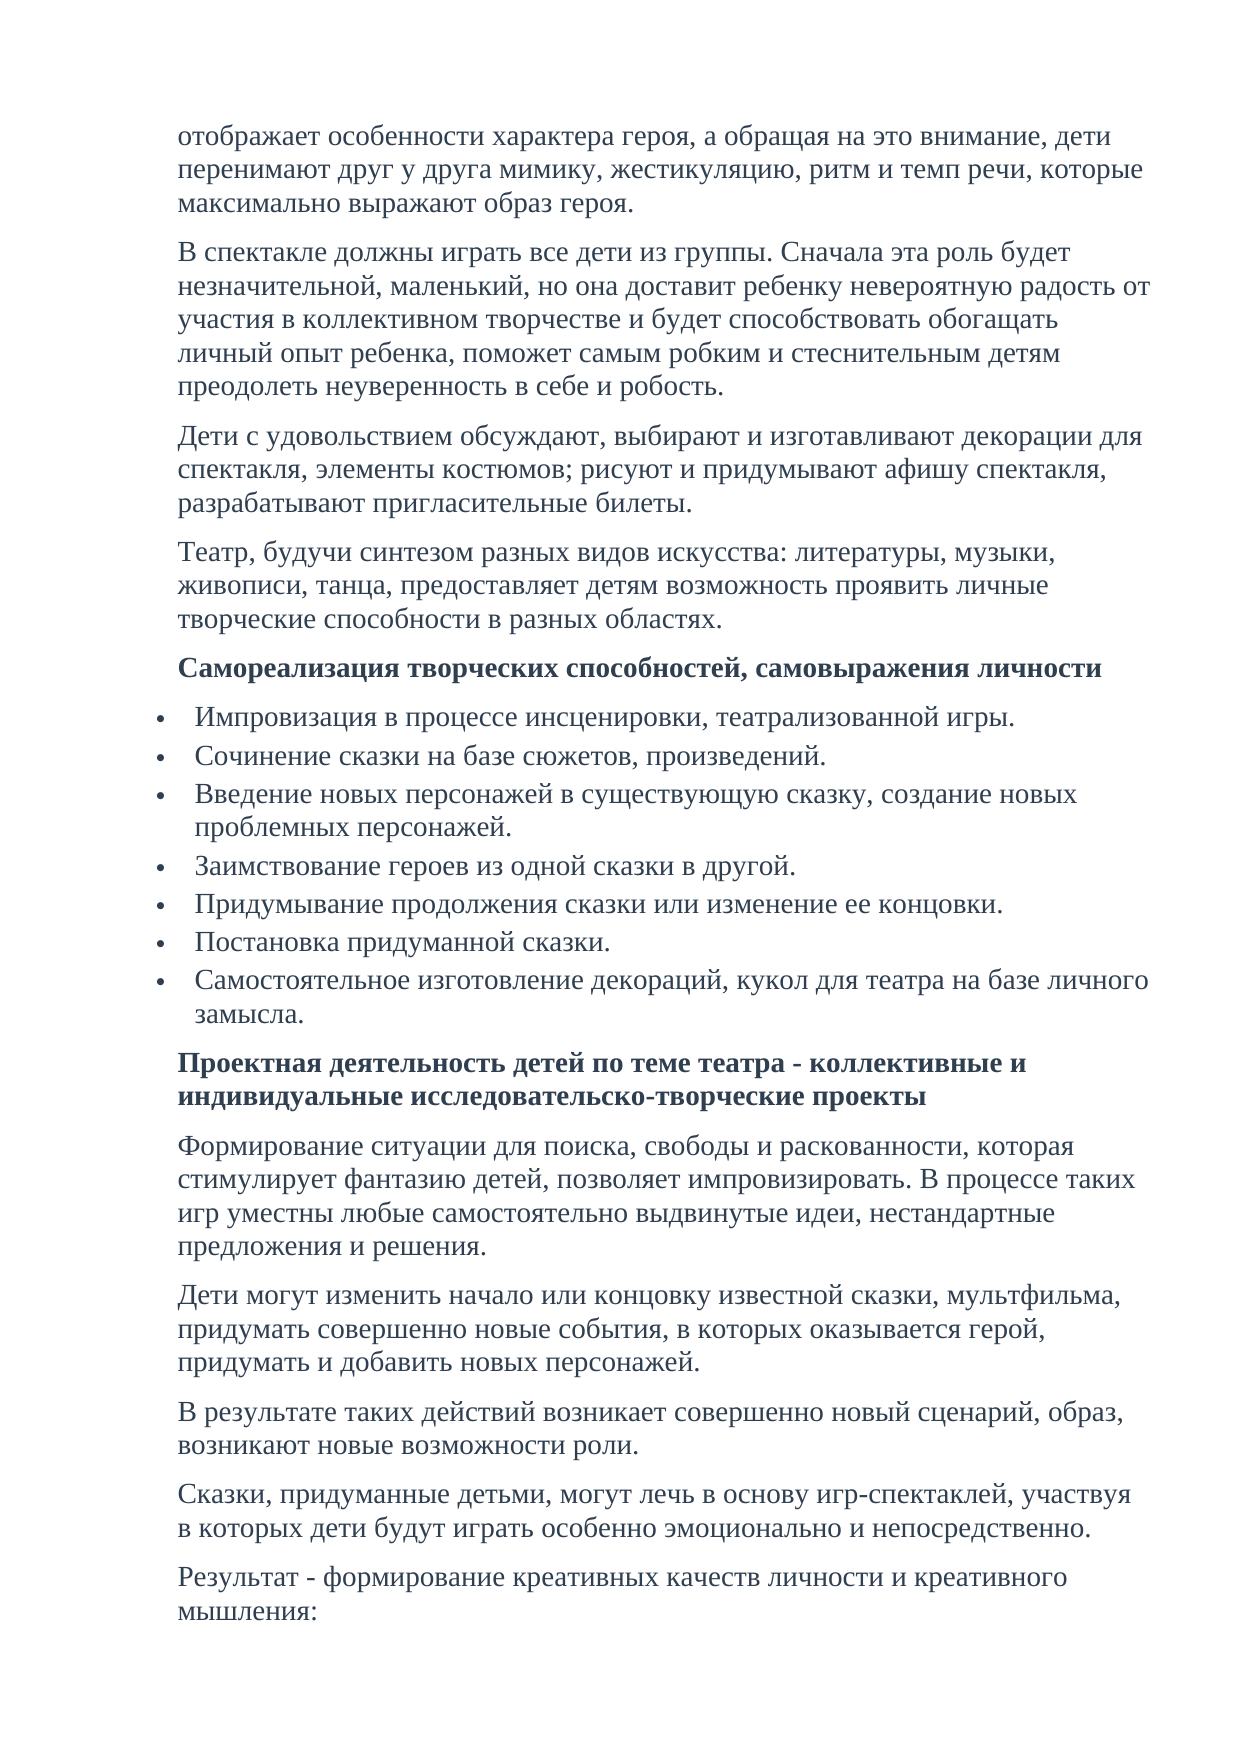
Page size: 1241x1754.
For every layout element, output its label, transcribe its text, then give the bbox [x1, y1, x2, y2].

text Самореализация творческих способностей, самовыражения личности [177, 650, 1152, 684]
text Дети могут изменить начало или концовку известной сказки, мультфильма, придумать совершенно новые события, в которых оказывается герой, придумать и добавить новых персонажей. [177, 1277, 1152, 1378]
text Сказки, придуманные детьми, могут лечь в основу игр-спектаклей, участвуя в которых дети будут играть особенно эмоционально и непосредственно. [177, 1476, 1152, 1543]
list Сочинение сказки на базе сюжетов, произведений. [157, 738, 1152, 771]
text В спектакле должны играть все дети из группы. Сначала эта роль будет незначительной, маленький, но она доставит ребенку невероятную радость от участия в коллективном творчестве и будет способствовать обогащать личный опыт ребенка, поможет самым робким и стеснительным детям преодолеть неуверенность в себе и робость. [177, 234, 1152, 402]
list Постановка придуманной сказки. [157, 924, 1152, 958]
list Введение новых персонажей в существующую сказку, создание новых проблемных персонажей. [157, 776, 1152, 843]
list Импровизация в процессе инсценировки, театрализованной игры. [157, 699, 1152, 733]
text Результат - формирование креативных качеств личности и креативного мышления: [177, 1559, 1152, 1626]
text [177, 118, 1152, 219]
text Формирование ситуации для поиска, свободы и раскованности, которая стимулирует фантазию детей, позволяет импровизировать. В процессе таких игр уместны любые самостоятельно выдвинутые идеи, нестандартные предложения и решения. [177, 1128, 1152, 1262]
list Заимствование героев из одной сказки в другой. [157, 848, 1152, 881]
text В результате таких действий возникает совершенно новый сценарий, образ, возникают новые возможности роли. [177, 1394, 1152, 1461]
list Придумывание продолжения сказки или изменение ее концовки. [157, 886, 1152, 919]
list Самостоятельное изготовление декораций, кукол для театра на базе личного замысла. [157, 962, 1152, 1029]
text Проектная деятельность детей по теме театра - коллективные и индивидуальные исследовательско-творческие проекты [177, 1045, 1152, 1112]
text Театр, будучи синтезом разных видов искусства: литературы, музыки, живописи, танца, предоставляет детям возможность проявить личные творческие способности в разных областях. [177, 534, 1152, 634]
text Дети с удовольствием обсуждают, выбирают и изготавливают декорации для спектакля, элементы костюмов; рисуют и придумывают афишу спектакля, разрабатывают пригласительные билеты. [177, 418, 1152, 518]
